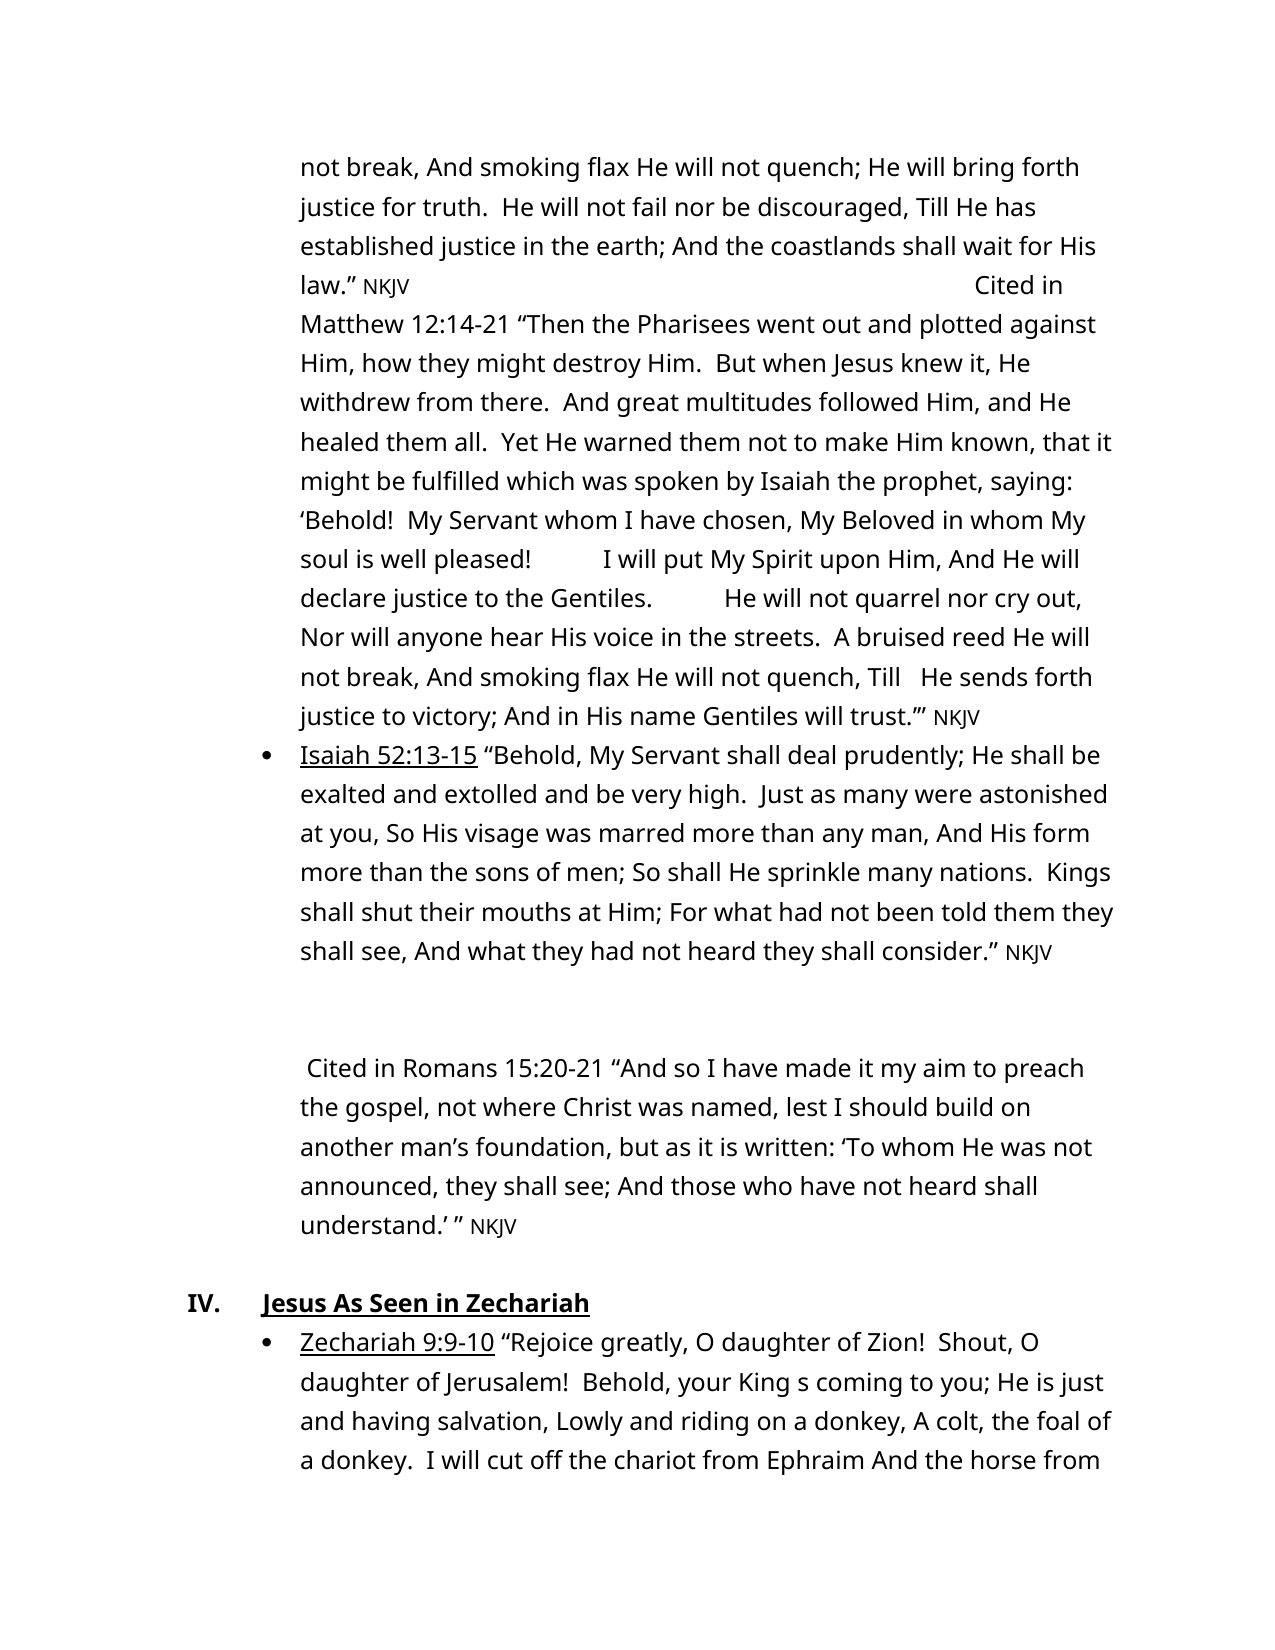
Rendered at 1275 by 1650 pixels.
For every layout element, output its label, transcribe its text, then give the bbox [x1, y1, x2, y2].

list Cited in Romans 15:20-21 “And so I have made it my aim to preach the gospel, not where Christ was named, lest I should build on another man’s foundation, but as it is written: ‘To whom He was not announced, they shall see; And those who have not heard shall understand.’ ” NKJV [300, 1051, 1125, 1242]
list Jesus As Seen in Zechariah [187, 1286, 1125, 1320]
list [262, 150, 1125, 732]
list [262, 1325, 1125, 1477]
list Isaiah 52:13-15 “Behold, My Servant shall deal prudently; He shall be exalted and extolled and be very high. Just as many were astonished at you, So His visage was marred more than any man, And His form more than the sons of men; So shall He sprinkle many nations. Kings shall shut their mouths at Him; For what had not been told them they shall see, And what they had not heard they shall consider.” NKJV [262, 737, 1125, 967]
